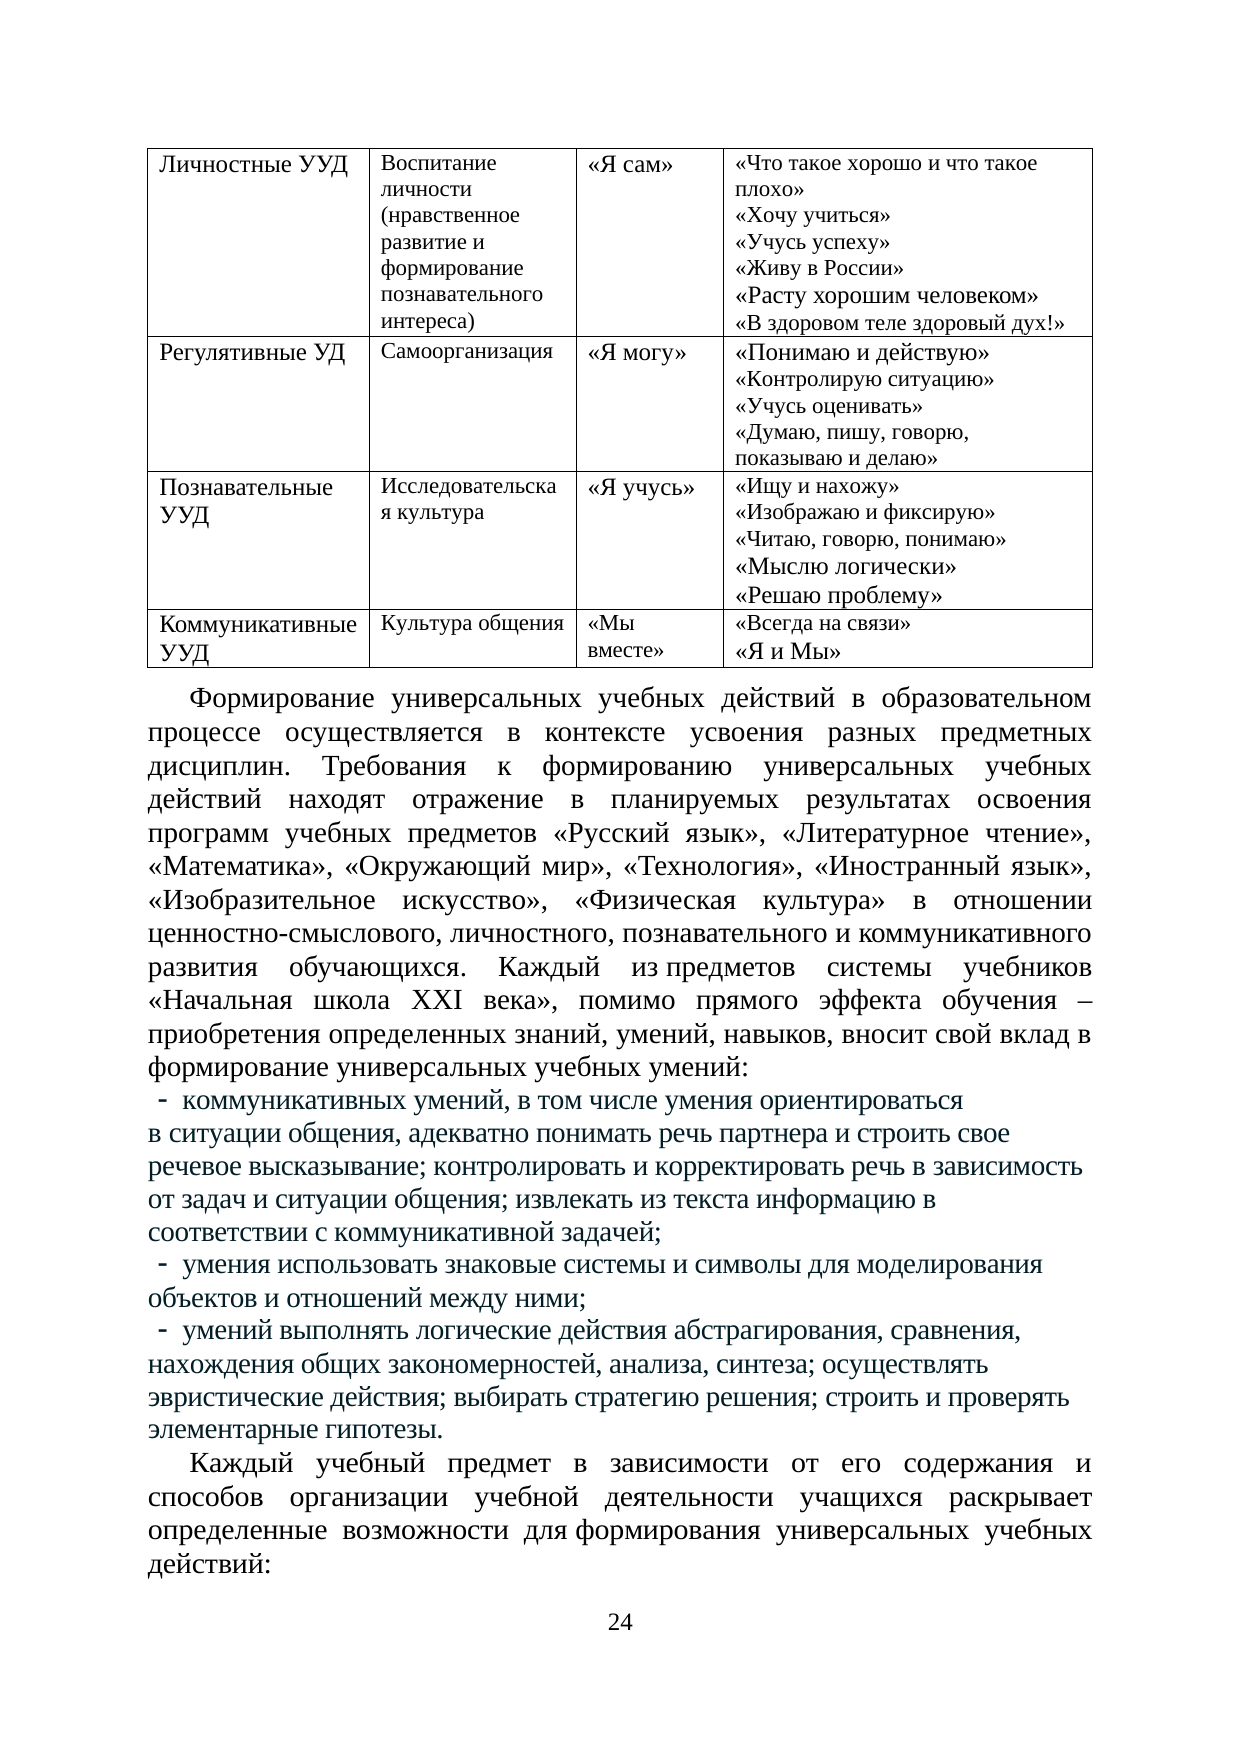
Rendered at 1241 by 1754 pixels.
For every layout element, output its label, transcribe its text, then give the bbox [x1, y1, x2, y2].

table_cell Познавательные УУД [148, 472, 369, 608]
table_cell «Ищу и нахожу» «Изображаю и фиксирую» «Читаю, говорю, понимаю» «Мыслю логически» «Решаю проблему» [724, 472, 1092, 608]
table_cell Коммуникативные УУД [148, 610, 369, 667]
table_cell Регулятивные УД [148, 337, 369, 471]
table_cell «Мы вместе» [577, 610, 723, 667]
text Каждый учебный предмет в зависимости от его содержания и способов организации учебной деятельности учащихся раскрывает определенные возможности для формирования универсальных учебных действий: [148, 1445, 1092, 1579]
table_cell «Я сам» [577, 149, 723, 336]
table_cell Исследовательская культура [370, 472, 576, 608]
table_cell «Понимаю и действую» «Контролирую ситуацию» «Учусь оценивать» «Думаю, пишу, говорю, показываю и делаю» [724, 337, 1092, 471]
table_cell Личностные УУД [148, 149, 369, 336]
table_cell Воспитание личности (нравственное развитие и формирование познавательного интереса) [370, 149, 576, 336]
table_cell «Я могу» [577, 337, 723, 471]
list коммуникативных умений, в том числе умения ориентироваться в ситуации общения, адекватно понимать речь партнера и строить свое речевое высказывание; контролировать и корректировать речь в зависимость от задач и ситуации общения; извлекать из текста информацию в соответствии с коммуникативной задачей; [148, 1083, 1092, 1248]
table_cell «Я учусь» [577, 472, 723, 608]
table_cell «Что такое хорошо и что такое плохо» «Хочу учиться» «Учусь успеху» «Живу в России» «Расту хорошим человеком» «В здоровом теле здоровый дух!» [724, 149, 1092, 336]
table_cell Культура общения [370, 610, 576, 667]
list умений выполнять логические действия абстрагирования, сравнения, нахождения общих закономерностей, анализа, синтеза; осуществлять эвристические действия; выбирать стратегию решения; строить и проверять элементарные гипотезы. [148, 1313, 1092, 1445]
table_cell Самоорганизация [370, 337, 576, 471]
list умения использовать знаковые системы и символы для моделирования объектов и отношений между ними; [148, 1248, 1092, 1313]
text Формирование универсальных учебных действий в образовательном процессе осуществляется в контексте усвоения разных предметных дисциплин. Требования к формированию универсальных учебных действий находят отражение в планируемых результатах освоения программ учебных предметов «Русский язык», «Литературное чтение», «Математика», «Окружающий мир», «Технология», «Иностранный язык», «Изобразительное искусство», «Физическая культура» в отношении ценностно-смыслового, личностного, познавательного и коммуникативного развития обучающихся. Каждый из предметов системы учебников «Начальная школа XXI века», помимо прямого эффекта обучения – приобретения определенных знаний, умений, навыков, вносит свой вклад в формирование универсальных учебных умений: [148, 681, 1092, 1083]
table_cell «Всегда на связи» «Я и Мы» [724, 610, 1092, 667]
